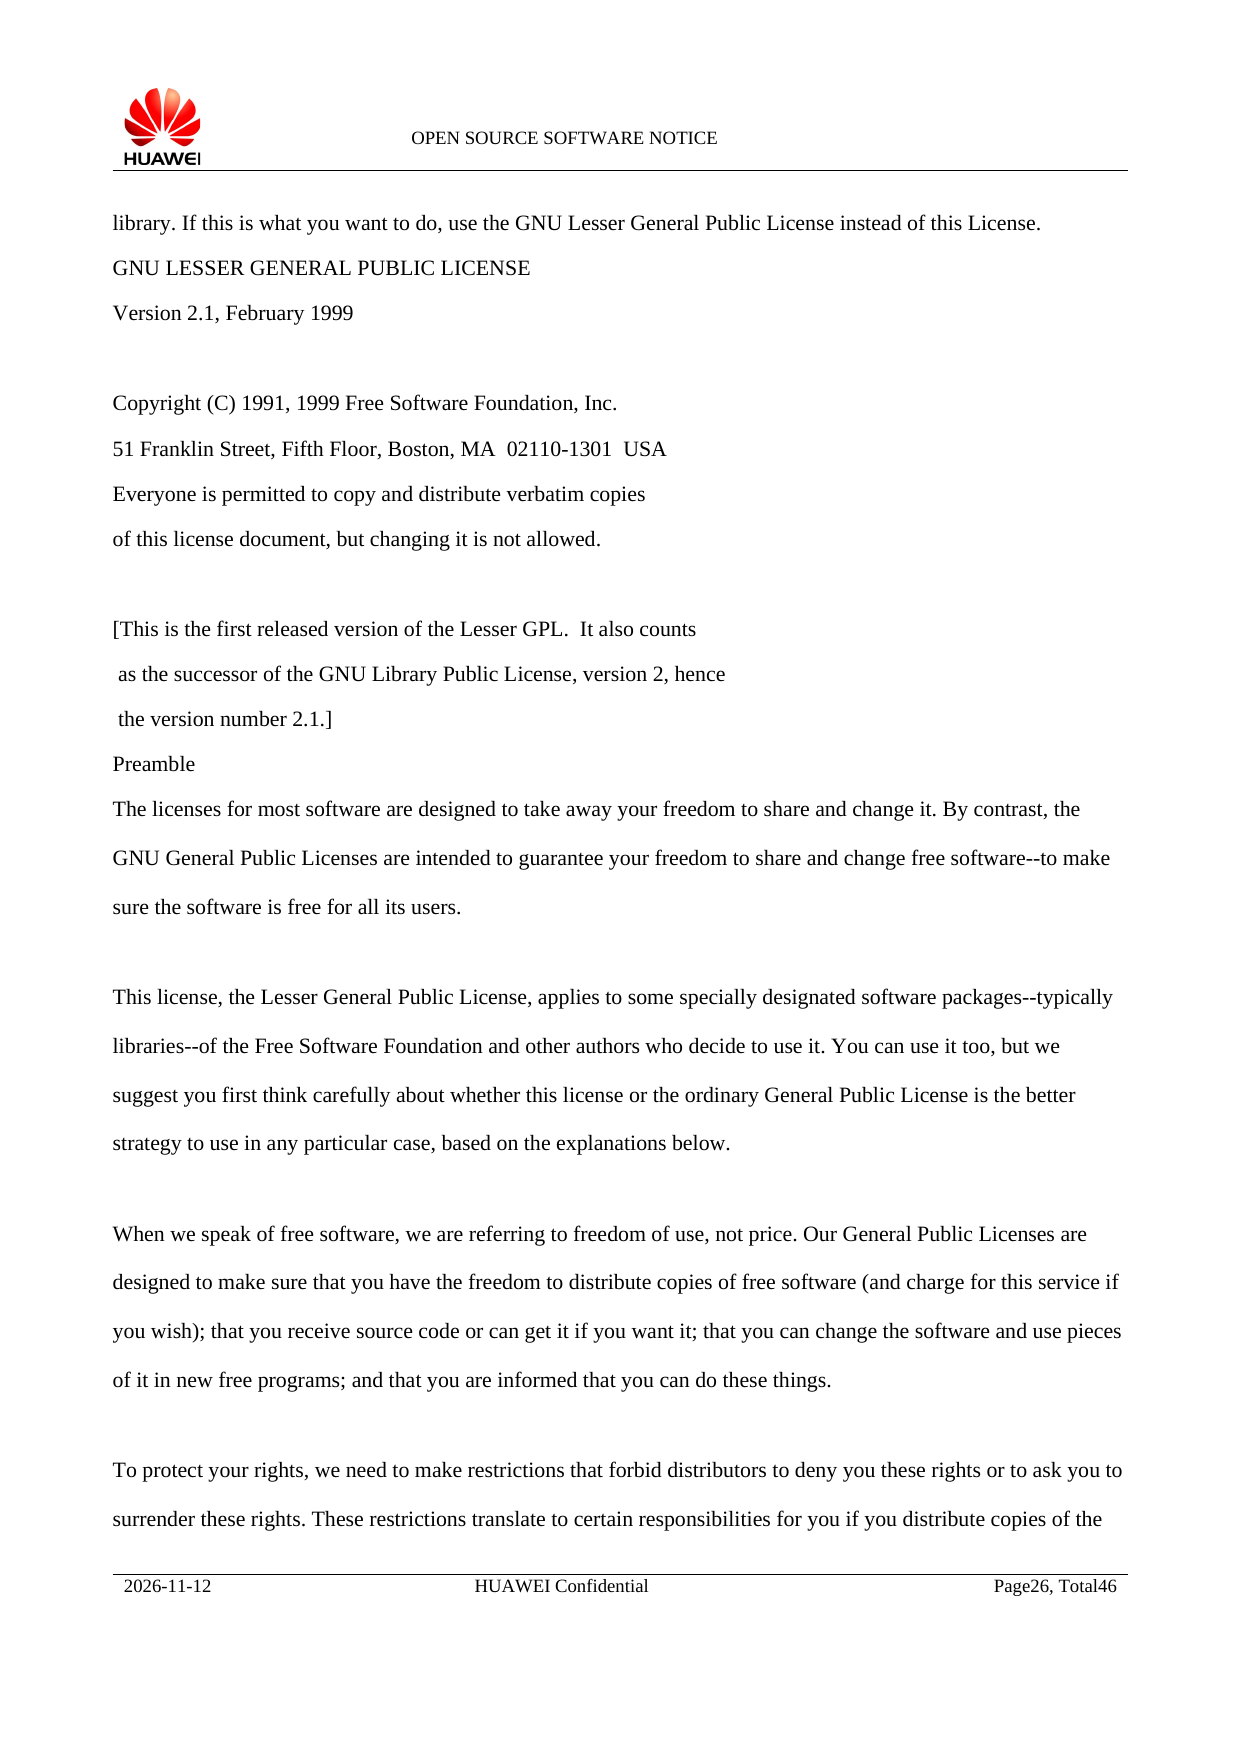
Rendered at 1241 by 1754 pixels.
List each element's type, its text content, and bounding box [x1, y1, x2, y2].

text The licenses for most software are designed to take away your freedom to share and change it. By contrast, the GNU General Public Licenses are intended to guarantee your freedom to share and change free software--to make sure the software is free for all its users. [112, 793, 1128, 923]
text This license, the Lesser General Public License, applies to some specially designated software packages--typically libraries--of the Free Software Foundation and other authors who decide to use it. You can use it too, but we suggest you first think carefully about whether this license or the ordinary General Public License is the better strategy to use in any particular case, based on the explanations below. [112, 980, 1128, 1159]
text Version 2.1, February 1999 [112, 297, 1128, 329]
text GNU LESSER GENERAL PUBLIC LICENSE [112, 251, 1128, 284]
text the version number 2.1.] [112, 702, 1128, 735]
text Preamble [112, 748, 1128, 780]
text [This is the first released version of the Lesser GPL. It also counts [112, 612, 1128, 645]
text When we speak of free software, we are referring to freedom of use, not price. Our General Public Licenses are designed to make sure that you have the freedom to distribute copies of free software (and charge for this service if you wish); that you receive source code or can get it if you want it; that you can change the software and use pieces of it in new free programs; and that you are informed that you can do these things. [112, 1217, 1128, 1396]
text of this license document, but changing it is not allowed. [112, 522, 1128, 554]
text Copyright (C) 1991, 1999 Free Software Foundation, Inc. [112, 387, 1128, 419]
picture [124, 88, 201, 165]
text 51 Franklin Street, Fifth Floor, Boston, MA 02110-1301 USA [112, 432, 1128, 464]
text Everyone is permitted to copy and distribute verbatim copies [112, 477, 1128, 509]
text as the successor of the GNU Library Public License, version 2, hence [112, 657, 1128, 690]
